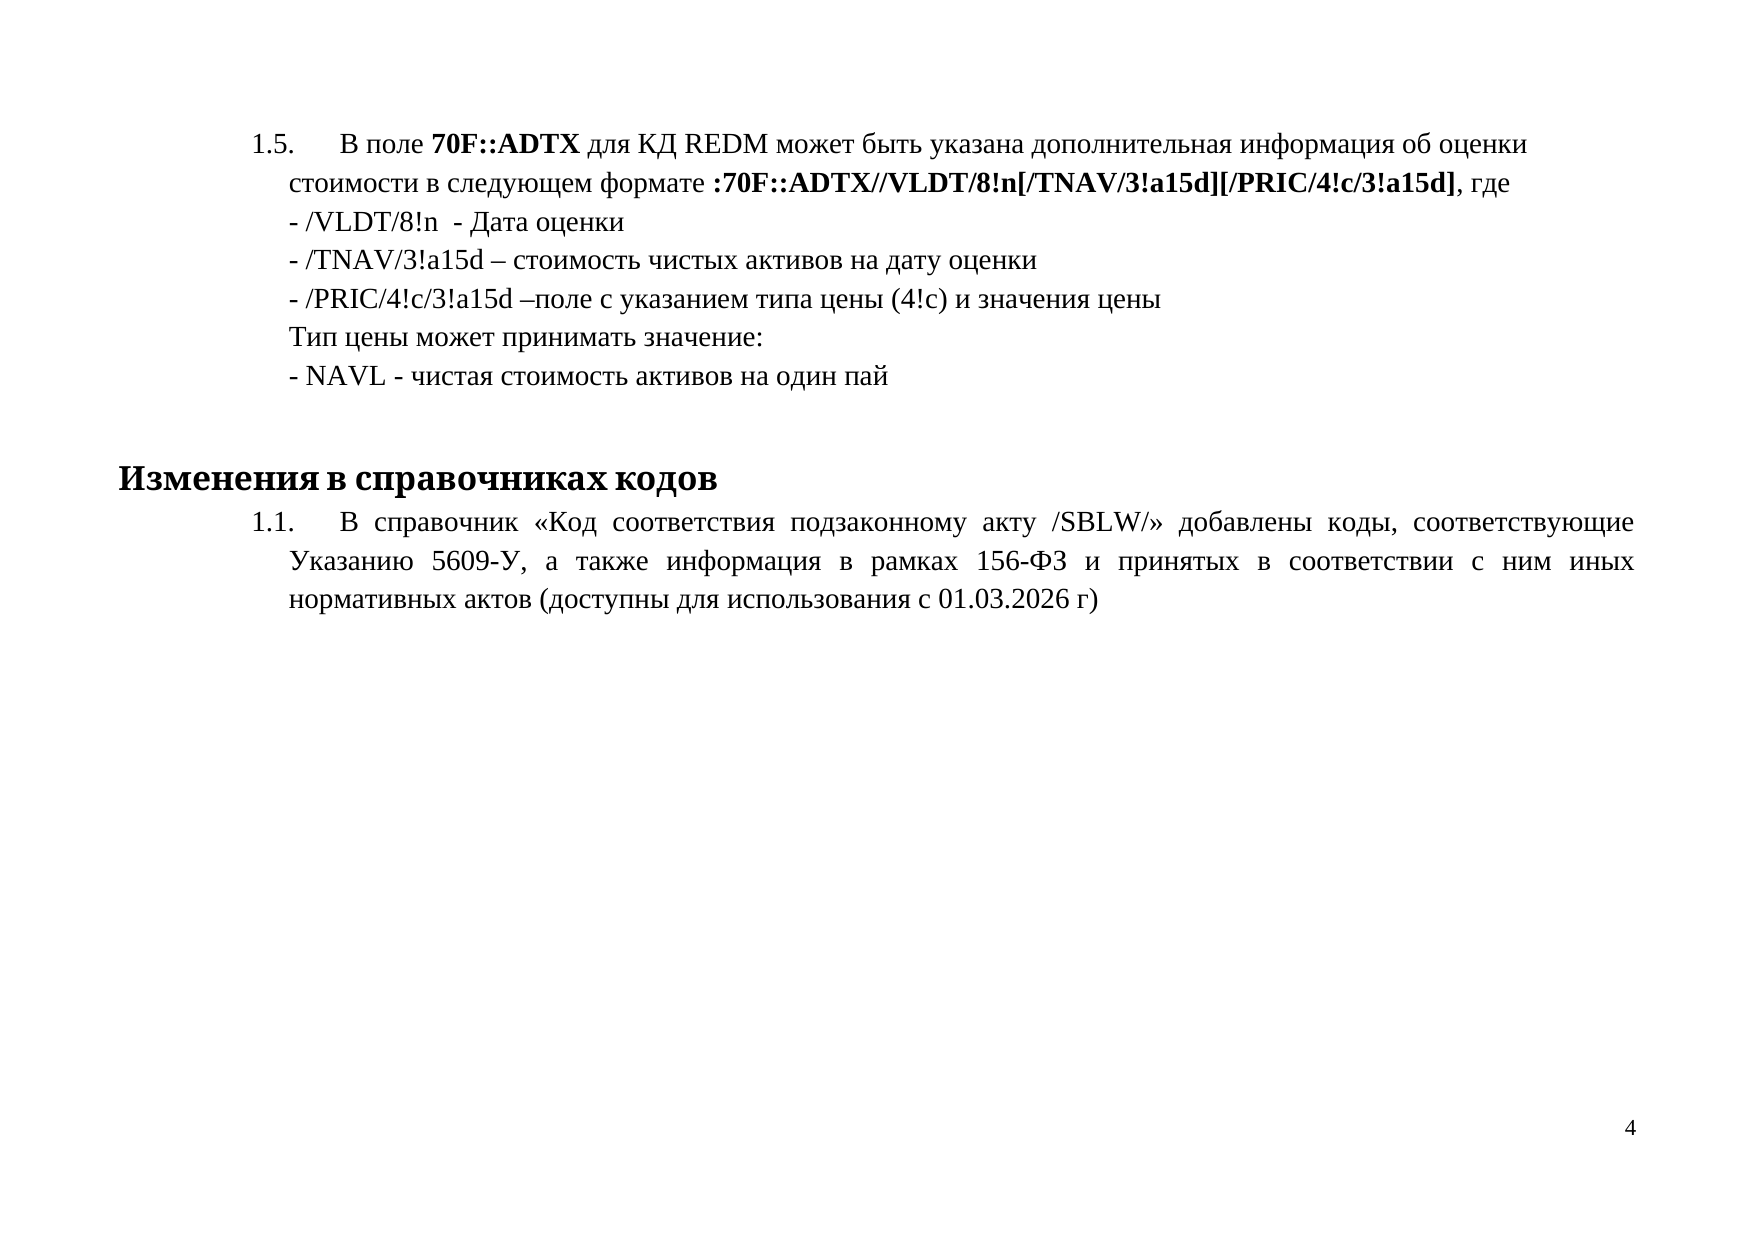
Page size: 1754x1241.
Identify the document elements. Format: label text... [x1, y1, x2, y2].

list Тип цены может принимать значение: [288, 319, 1636, 353]
list В поле 70F::ADTX для КД REDM может быть указана дополнительная информация об оценки стоимости в следующем формате :70F::ADTX//VLDT/8!n[/TNAV/3!a15d][/PRIC/4!c/3!a15d], где [251, 127, 1636, 199]
list - NAVL - чистая стоимость активов на один пай [288, 358, 1636, 391]
list - /TNAV/3!a15d – стоимость чистых активов на дату оценки [288, 242, 1636, 276]
list - /PRIC/4!c/3!a15d –поле с указанием типа цены (4!c) и значения цены [288, 281, 1636, 314]
list - /VLDT/8!n - Дата оценки [288, 204, 1636, 237]
subtitle Изменения в справочниках кодов [118, 460, 1636, 498]
list В справочник «Код соответствия подзаконному акту /SBLW/» добавлены коды, соответствующие Указанию 5609-У, а также информация в рамках 156-ФЗ и принятых в соответствии с ним иных нормативных актов (доступны для использования с 01.03.2026 г) [251, 504, 1636, 615]
